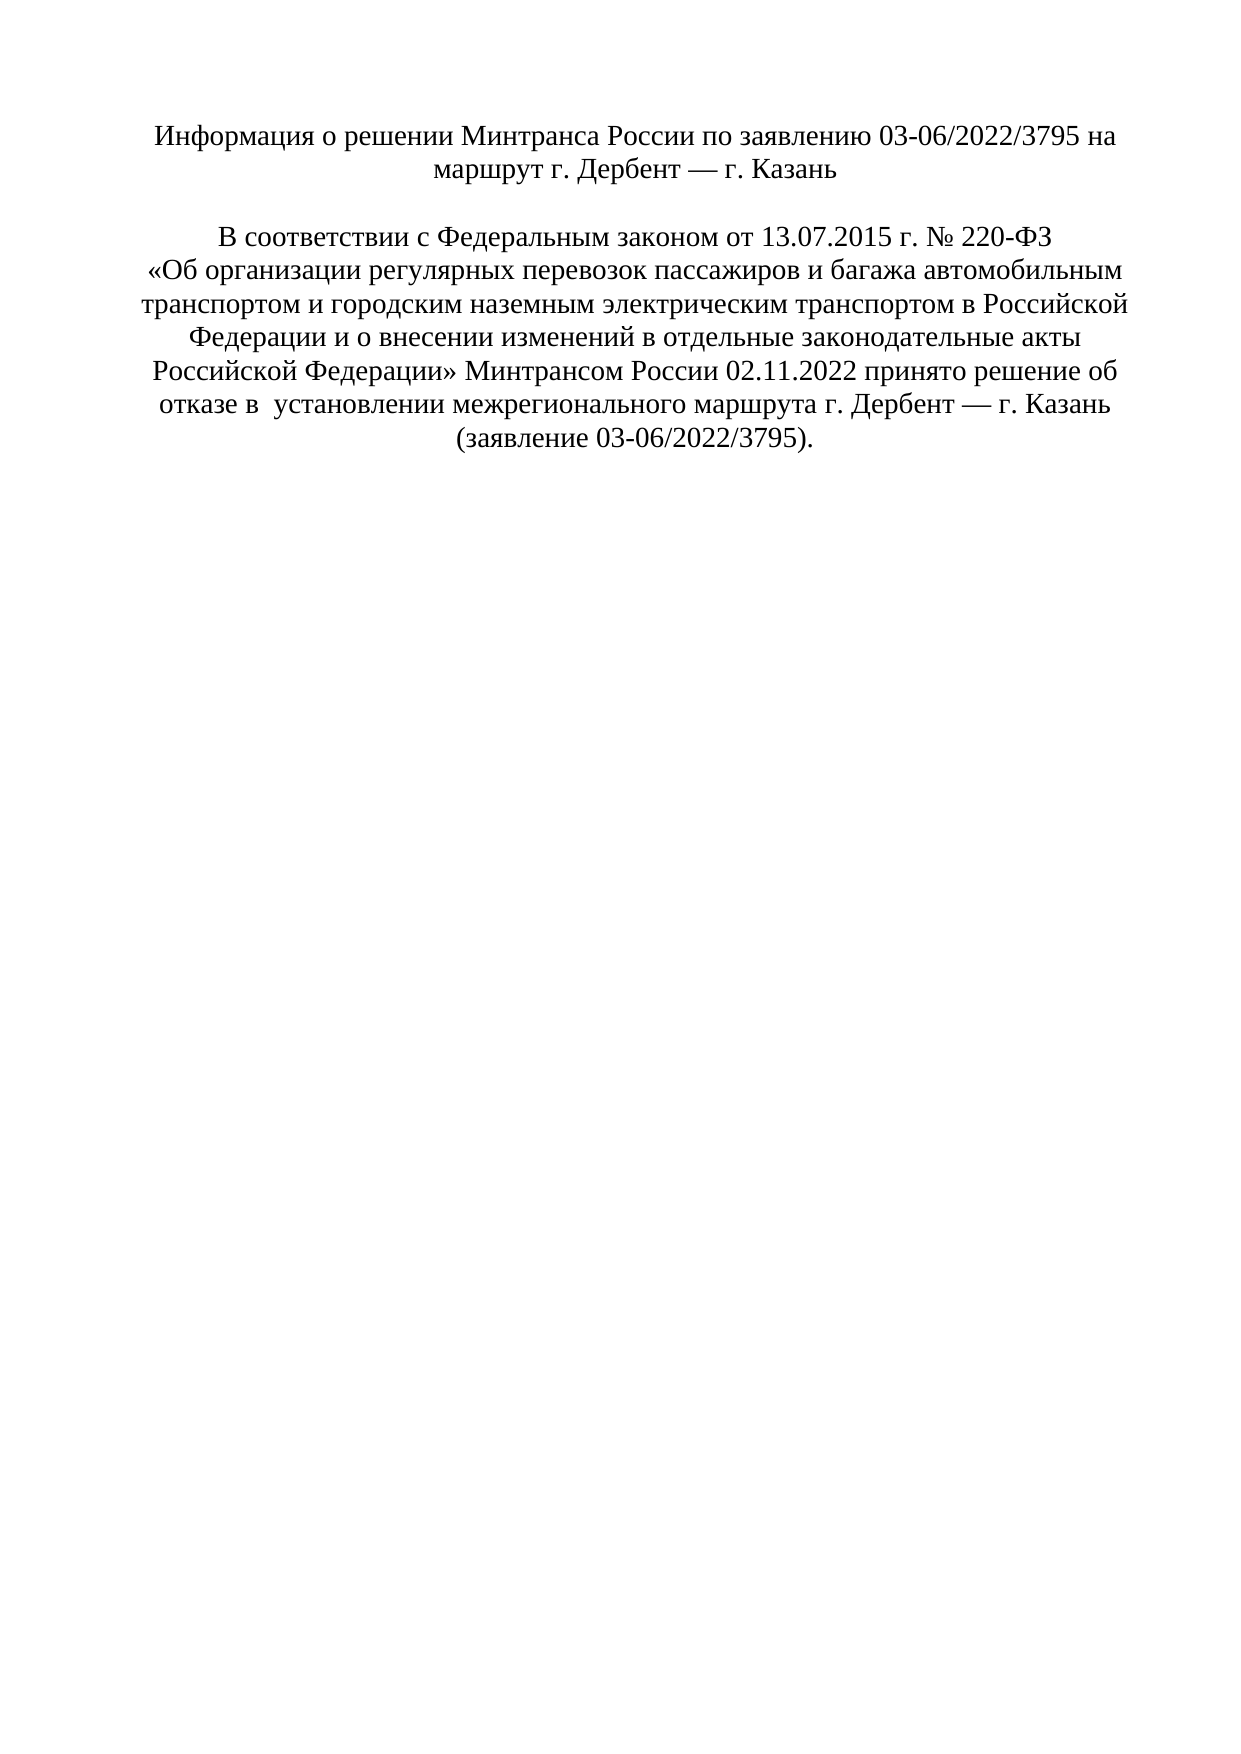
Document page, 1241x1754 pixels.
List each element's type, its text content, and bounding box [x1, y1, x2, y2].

text Информация о решении Минтранса России по заявлению 03-06/2022/3795 на маршрут г. Дербент — г. Казань [118, 118, 1152, 185]
text В соответствии с Федеральным законом от 13.07.2015 г. № 220-ФЗ «Об организации регулярных перевозок пассажиров и багажа автомобильным транспортом и городским наземным электрическим транспортом в Российской Федерации и о внесении изменений в отдельные законодательные акты Российской Федерации» Минтрансом России 02.11.2022 принято решение об отказе в установлении межрегионального маршрута г. Дербент — г. Казань (заявление 03-06/2022/3795). [118, 219, 1152, 453]
